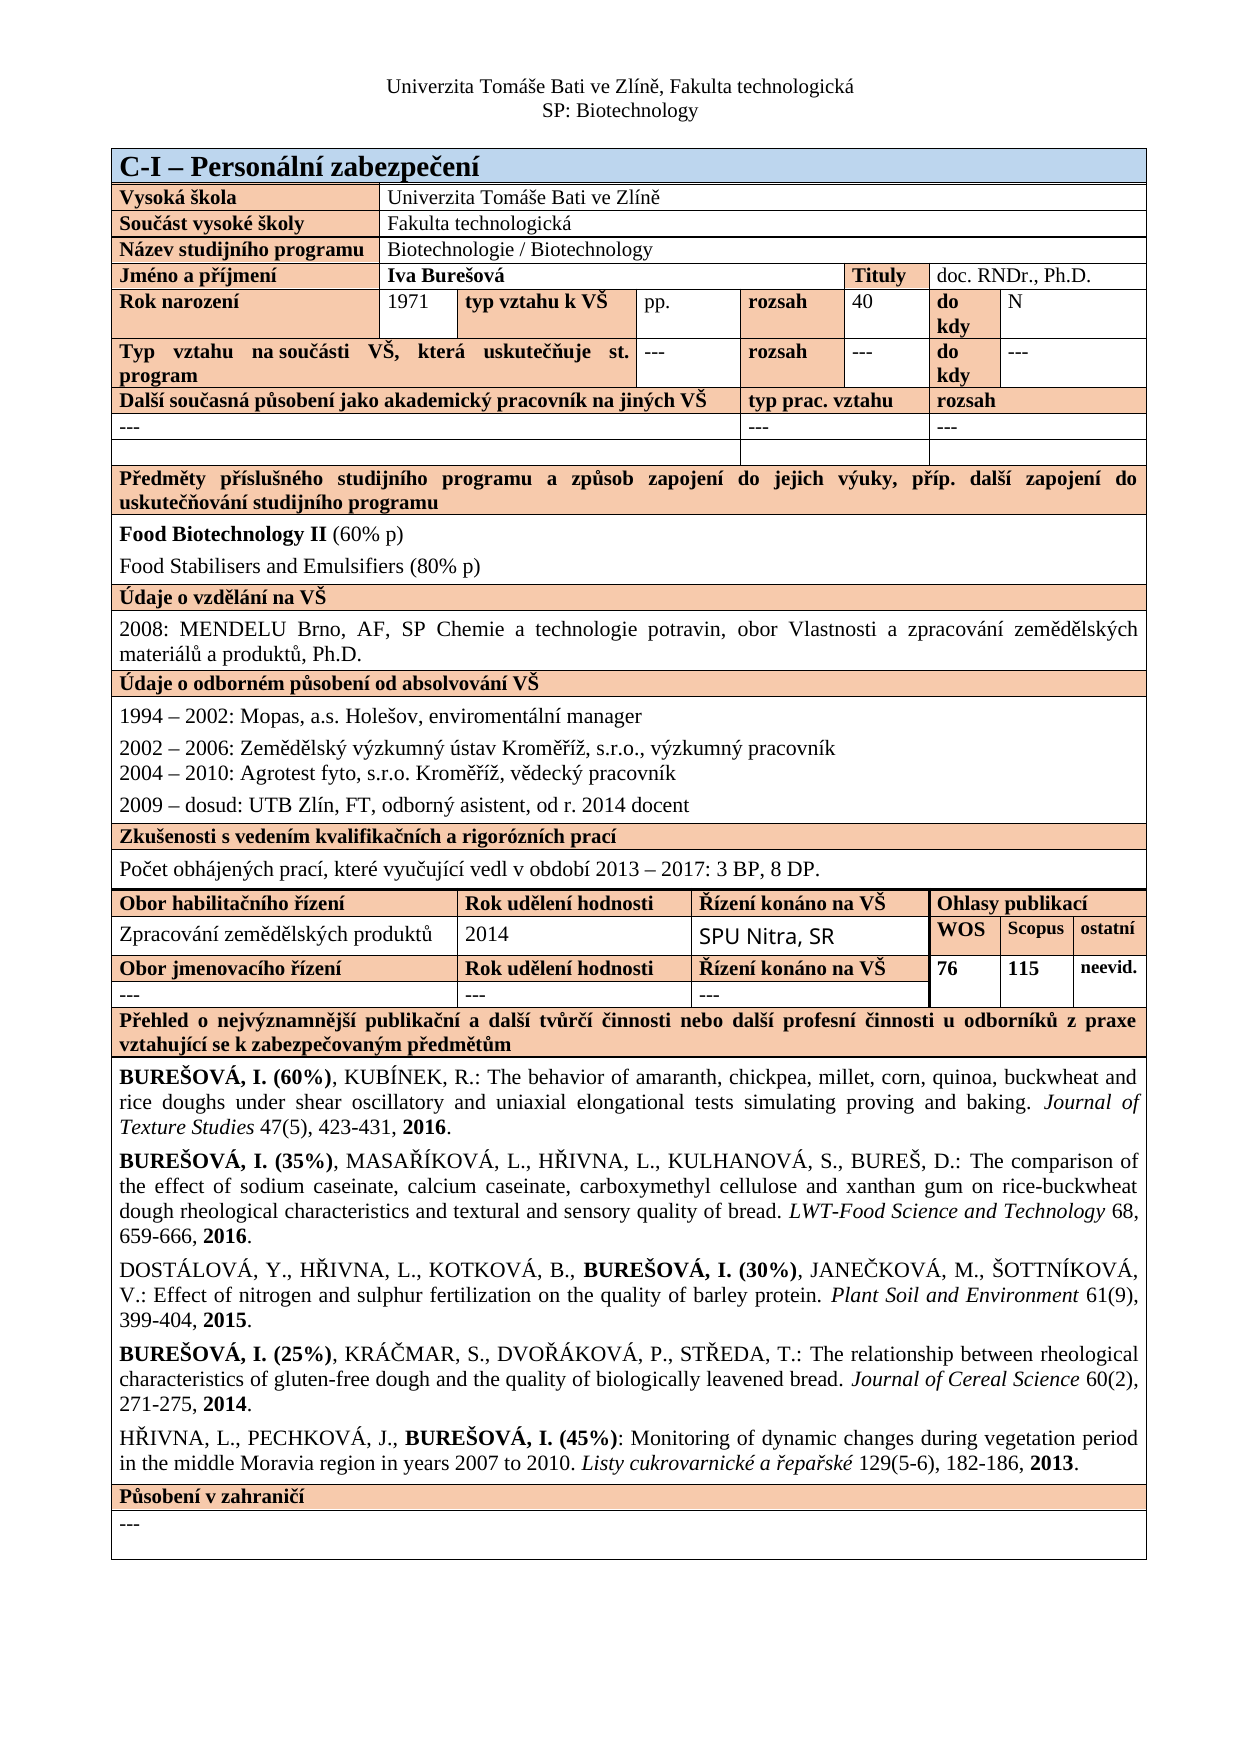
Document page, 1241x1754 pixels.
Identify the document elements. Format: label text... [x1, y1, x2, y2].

table_cell typ prac. vztahu [741, 388, 929, 413]
table_cell Zkušenosti s vedením kvalifikačních a rigorózních prací [112, 824, 1146, 849]
table_cell Další současná působení jako akademický pracovník na jiných VŠ [112, 388, 740, 413]
table_cell --- [458, 982, 691, 1007]
table_cell Univerzita Tomáše Bati ve Zlíně [380, 185, 1146, 210]
table_cell typ vztahu k VŠ [458, 290, 636, 338]
table_cell Obor habilitačního řízení [112, 891, 457, 916]
table_cell Ohlasy publikací [931, 891, 1146, 916]
table_cell ostatní [1074, 917, 1146, 955]
table_cell --- [112, 414, 740, 439]
table_cell --- [112, 982, 457, 1007]
table_cell Působení v zahraničí [112, 1485, 1146, 1509]
table_cell Jméno a příjmení [112, 264, 379, 288]
table_cell Řízení konáno na VŠ [692, 891, 928, 916]
table_cell 1971 [380, 290, 457, 338]
table_cell 76 [931, 956, 1000, 1007]
table_cell Údaje o vzdělání na VŠ [112, 585, 1146, 610]
table_cell 2008: MENDELU Brno, AF, SP Chemie a technologie potravin, obor Vlastnosti a zpracování zemědělských materiálů a produktů, Ph.D. [112, 611, 1146, 670]
table_cell Přehled o nejvýznamnější publikační a další tvůrčí činnosti nebo další profesní činnosti u odborníků z praxe vztahující se k zabezpečovaným předmětům [112, 1008, 1146, 1056]
table_cell Food Biotechnology II (60% p) Food Stabilisers and Emulsifiers (80% p) [112, 515, 1146, 584]
table_cell SPU Nitra, SR [692, 917, 928, 955]
table_cell pp. [637, 290, 740, 338]
table_cell --- [112, 1511, 1146, 1559]
table_cell Iva Burešová [380, 264, 844, 288]
table_cell [930, 440, 1146, 465]
table_cell Údaje o odborném působení od absolvování VŠ [112, 671, 1146, 696]
table_cell BUREŠOVÁ, I. (60%), KubÍnek, R.: The behavior of amaranth, chickpea, millet, corn, quinoa, buckwheat and rice doughs under shear oscillatory and uniaxial elongational tests simulating proving and baking. Journal of Texture Studies 47(5), 423-431, 2016. BUREŠOVÁ, I. (35%), Masaříková, L., Hřivna, L., Kulhanová, S., Bureš, D.: The comparison of the effect of sodium caseinate, calcium caseinate, carboxymethyl cellulose and xanthan gum on rice-buckwheat dough rheological characteristics and textural and sensory quality of bread. Lwt-Food Science and Technology 68, 659-666, 2016. Dostálová, Y., Hřivna, L., Kotková, B., BUREŠOVÁ, I. (30%), Janečková, M., Šottníková, V.: Effect of nitrogen and sulphur fertilization on the quality of barley protein. Plant Soil and Environment 61(9), 399-404, 2015. BUREŠOVÁ, I. (25%), Kráčmar, S., Dvořáková, P., Středa, T.: The relationship between rheological characteristics of gluten-free dough and the quality of biologically leavened bread. Journal of Cereal Science 60(2), 271-275, 2014. HŘIVNA, L., PECHKOVÁ, J., BUREŠOVÁ, I. (45%): Monitoring of dynamic changes during vegetation period in the middle Moravia region in years 2007 to 2010. Listy cukrovarnické a řepařské 129(5-6), 182-186, 2013. [112, 1058, 1146, 1483]
table_cell 1994 – 2002: Mopas, a.s. Holešov, enviromentální manager 2002 – 2006: Zemědělský výzkumný ústav Kroměříž, s.r.o., výzkumný pracovník 2004 – 2010: Agrotest fyto, s.r.o. Kroměříž, vědecký pracovník 2009 – dosud: UTB Zlín, FT, odborný asistent, od r. 2014 docent [112, 697, 1146, 823]
table_cell Předměty příslušného studijního programu a způsob zapojení do jejich výuky, příp. další zapojení do uskutečňování studijního programu [112, 466, 1146, 514]
table_cell rozsah [741, 290, 844, 338]
table_cell Vysoká škola [112, 185, 379, 210]
table_cell Tituly [845, 264, 929, 288]
table_cell do kdy [930, 290, 1000, 338]
table_cell doc. RNDr., Ph.D. [930, 264, 1146, 288]
table_cell Biotechnologie / Biotechnology [380, 238, 1146, 262]
table_cell --- [930, 414, 1146, 439]
table_cell WOS [931, 917, 1000, 955]
table_cell Typ vztahu na součásti VŠ, která uskutečňuje st. program [112, 339, 636, 387]
table_cell Rok udělení hodnosti [458, 891, 691, 916]
table_cell 40 [845, 290, 929, 338]
table_cell --- [692, 982, 928, 1007]
table_cell Řízení konáno na VŠ [692, 956, 928, 981]
table_cell neevid. [1074, 956, 1146, 1007]
table_cell Rok narození [112, 290, 379, 338]
table_cell --- [1001, 339, 1146, 387]
table_cell [112, 440, 740, 465]
table_cell C-I – Personální zabezpečení [112, 149, 1146, 182]
table_cell --- [637, 339, 740, 387]
table_cell Rok udělení hodnosti [458, 956, 691, 981]
table_cell Scopus [1001, 917, 1073, 955]
table_cell Název studijního programu [112, 238, 379, 262]
table_cell N [1001, 290, 1146, 338]
table_cell 115 [1001, 956, 1073, 1007]
table_cell rozsah [930, 388, 1146, 413]
table_cell rozsah [741, 339, 844, 387]
table_cell Obor jmenovacího řízení [112, 956, 457, 981]
table_cell do kdy [930, 339, 1000, 387]
table_cell --- [741, 414, 929, 439]
table_cell Fakulta technologická [380, 211, 1146, 236]
table_cell Součást vysoké školy [112, 211, 379, 236]
table_cell Zpracování zemědělských produktů [112, 917, 457, 955]
table_cell [741, 440, 929, 465]
table_cell 2014 [458, 917, 691, 955]
table_cell --- [845, 339, 929, 387]
table_cell Počet obhájených prací, které vyučující vedl v období 2013 – 2017: 3 BP, 8 DP. [112, 850, 1146, 888]
